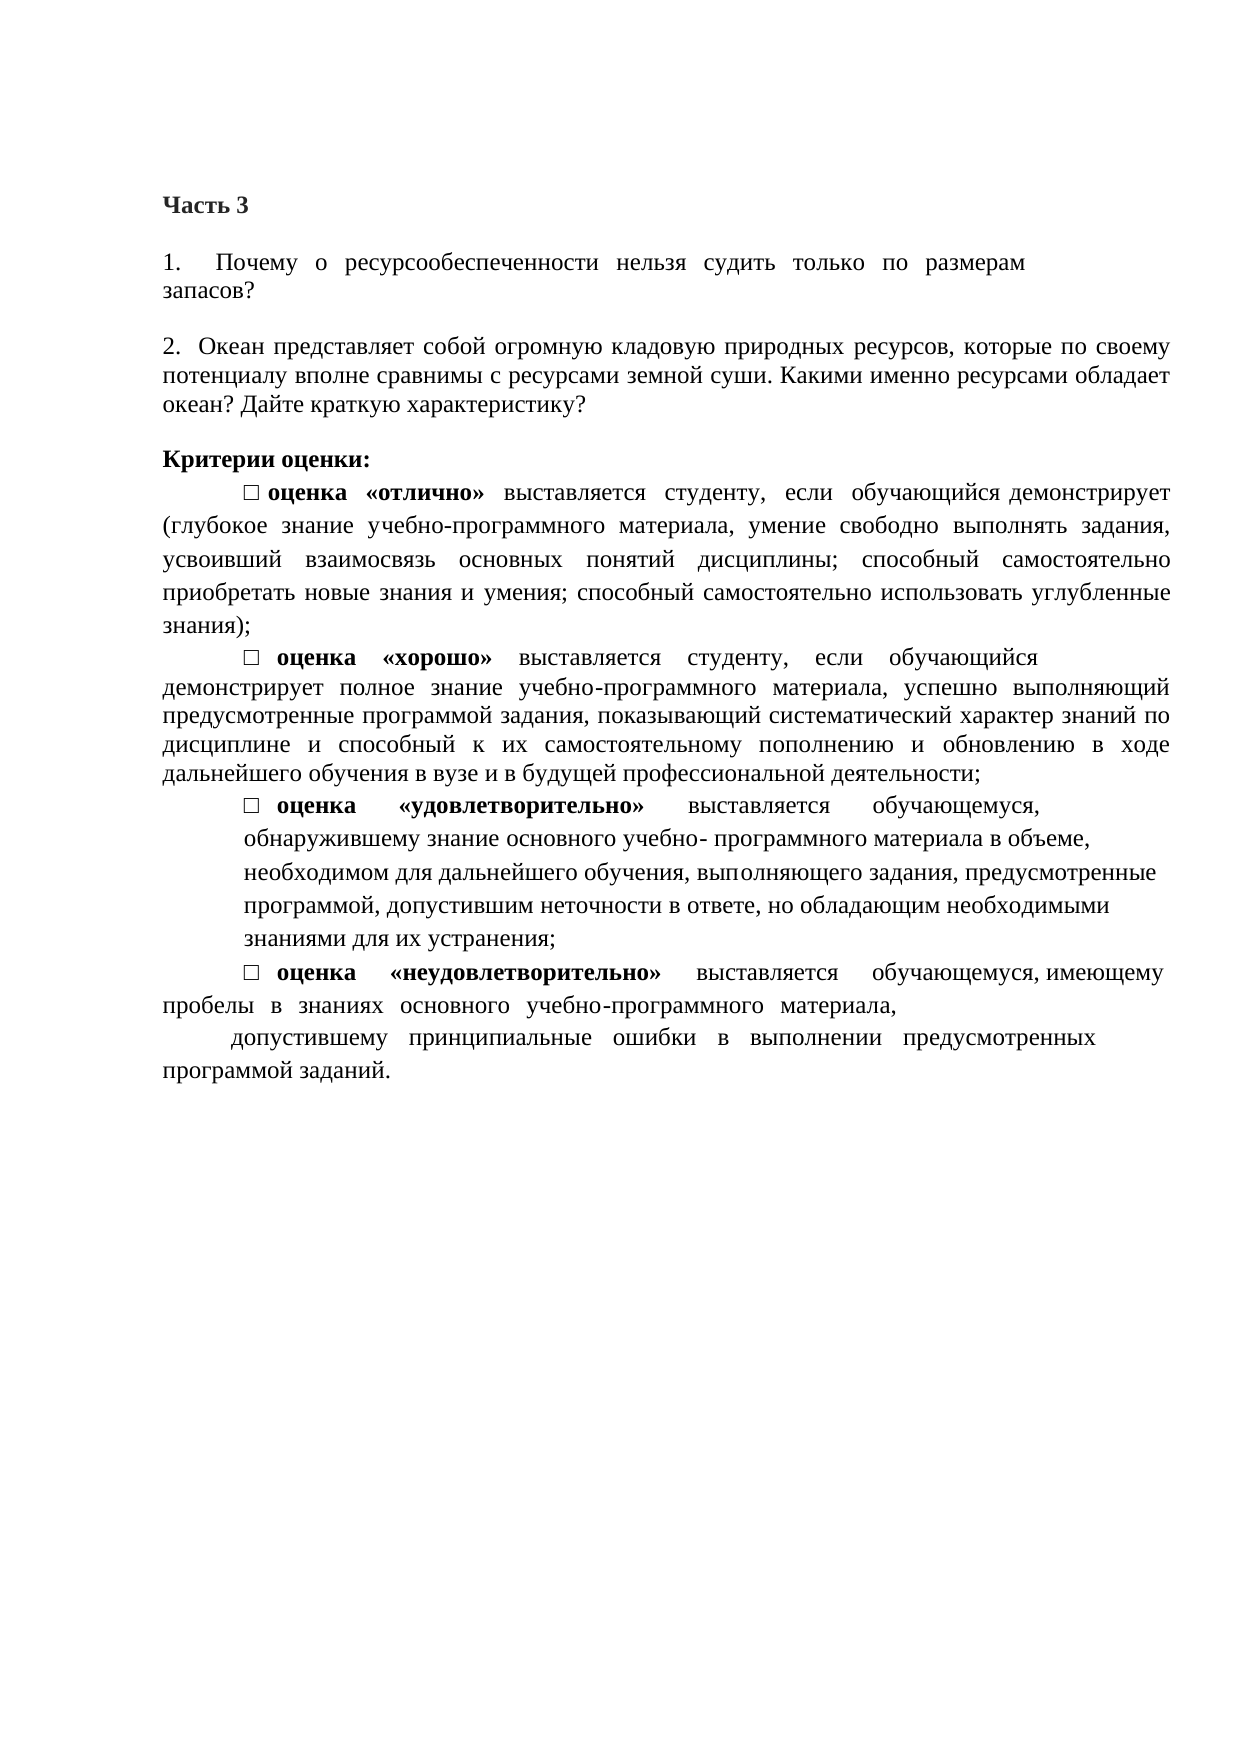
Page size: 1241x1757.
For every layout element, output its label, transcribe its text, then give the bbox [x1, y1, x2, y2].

text 2. Океан представляет собой огромную кладовую природных ресурсов, которые по своему потенциалу вполне сравнимы с ресурсами земной суши. Какими именно ресурсами обладает океан? Дайте краткую характеристику? [162, 331, 1171, 417]
text программой заданий. [162, 1052, 430, 1085]
text □ оценка «хорошо» выставляется студенту, если обучающийся [244, 641, 1178, 672]
text 1. Почему о ресурсообеспеченности нельзя судить только по размерам запасов? [162, 247, 1026, 304]
text Часть 3 [162, 191, 251, 219]
text □ оценка «удовлетворительно» выставляется обучающемуся, обнаружившему знание основного учебно- программного материала в объеме, необходимом для дальнейшего обучения, выполняющего задания, предусмотренные программой, допустившим неточности в ответе, но обладающим необходимыми знаниями для их устранения; [244, 787, 1178, 953]
text Критерии оценки: [162, 444, 408, 473]
text □ оценка «отлично» выставляется студенту, если обучающийся демонстрирует (глубокое знание учебно-программного материала, умение свободно выполнять задания, усвоивший взаимосвязь основных понятий дисциплины; способный самостоятельно приобретать новые знания и умения; способный самостоятельно использовать углубленные знания); [162, 474, 1171, 641]
text допустившему принципиальные ошибки в выполнении предусмотренных [158, 1020, 1168, 1052]
text □ оценка «неудовлетворительно» выставляется обучающемуся, имеющему пробелы в знаниях основного учебно-программного материала, [162, 954, 1171, 1020]
text демонстрирует полное знание учебно-программного материала, успешно выполняющий предусмотренные программой задания, показывающий систематический характер знаний по дисциплине и способный к их самостоятельному пополнению и обновлению в ходе дальнейшего обучения в вузе и в будущей профессиональной деятельности; [162, 672, 1170, 787]
